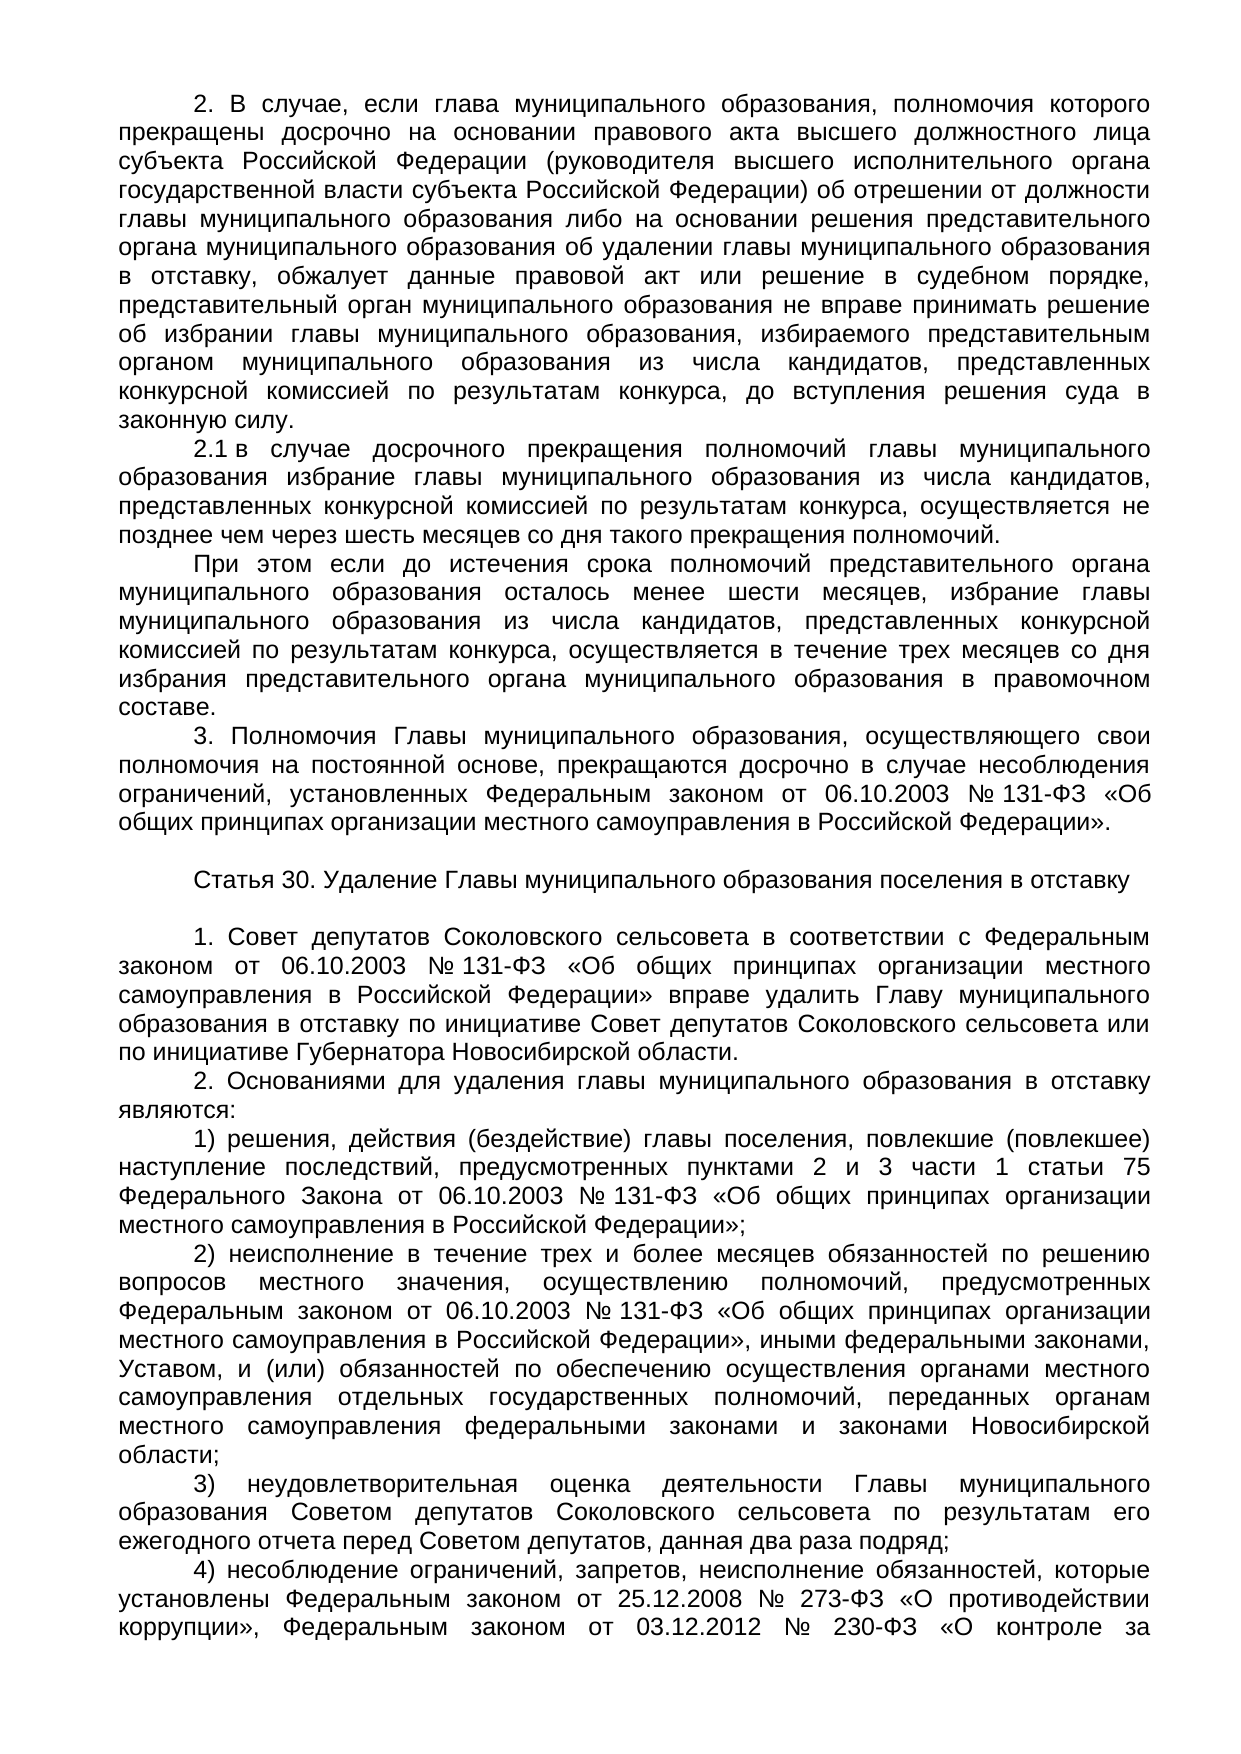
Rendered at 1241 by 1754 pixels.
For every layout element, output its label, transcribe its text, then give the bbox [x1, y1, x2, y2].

text 1. Совет депутатов Соколовского сельсовета в соответствии с Федеральным законом от 06.10.2003 № 131-ФЗ «Об общих принципах организации местного самоуправления в Российской Федерации» вправе удалить Главу муниципального образования в отставку по инициативе Совет депутатов Соколовского сельсовета или по инициативе Губернатора Новосибирской области. [118, 922, 1152, 1066]
text При этом если до истечения срока полномочий представительного органа муниципального образования осталось менее шести месяцев, избрание главы муниципального образования из числа кандидатов, представленных конкурсной комиссией по результатам конкурса, осуществляется в течение трех месяцев со дня избрания представительного органа муниципального образования в правомочном составе. [118, 549, 1152, 721]
text 1) решения, действия (бездействие) главы поселения, повлекшие (повлекшее) наступление последствий, предусмотренных пунктами 2 и 3 части 1 статьи 75 Федерального Закона от 06.10.2003 № 131-ФЗ «Об общих принципах организации местного самоуправления в Российской Федерации»; [118, 1124, 1152, 1239]
text 3) неудовлетворительная оценка деятельности Главы муниципального образования Советом депутатов Соколовского сельсовета по результатам его ежегодного отчета перед Советом депутатов, данная два раза подряд; [118, 1469, 1152, 1555]
text Статья 30. Удаление Главы муниципального образования поселения в отставку [118, 865, 1152, 894]
text 2) неисполнение в течение трех и более месяцев обязанностей по решению вопросов местного значения, осуществлению полномочий, предусмотренных Федеральным законом от 06.10.2003 № 131-ФЗ «Об общих принципах организации местного самоуправления в Российской Федерации», иными федеральными законами, Уставом, и (или) обязанностей по обеспечению осуществления органами местного самоуправления отдельных государственных полномочий, переданных органам местного самоуправления федеральными законами и законами Новосибирской области; [118, 1239, 1152, 1469]
text 2. В случае, если глава муниципального образования, полномочия которого прекращены досрочно на основании правового акта высшего должностного лица субъекта Российской Федерации (руководителя высшего исполнительного органа государственной власти субъекта Российской Федерации) об отрешении от должности главы муниципального образования либо на основании решения представительного органа муниципального образования об удалении главы муниципального образования в отставку, обжалует данные правовой акт или решение в судебном порядке, представительный орган муниципального образования не вправе принимать решение об избрании главы муниципального образования, избираемого представительным органом муниципального образования из числа кандидатов, представленных конкурсной комиссией по результатам конкурса, до вступления решения суда в законную силу. [118, 89, 1152, 434]
text 3. Полномочия Главы муниципального образования, осуществляющего свои полномочия на постоянной основе, прекращаются досрочно в случае несоблюдения ограничений, установленных Федеральным законом от 06.10.2003 № 131-ФЗ «Об общих принципах организации местного самоуправления в Российской Федерации». [118, 721, 1152, 836]
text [118, 1555, 1152, 1641]
text 2. Основаниями для удаления главы муниципального образования в отставку являются: [118, 1066, 1152, 1124]
text 2.1 в случае досрочного прекращения полномочий главы муниципального образования избрание главы муниципального образования из числа кандидатов, представленных конкурсной комиссией по результатам конкурса, осуществляется не позднее чем через шесть месяцев со дня такого прекращения полномочий. [118, 434, 1152, 549]
